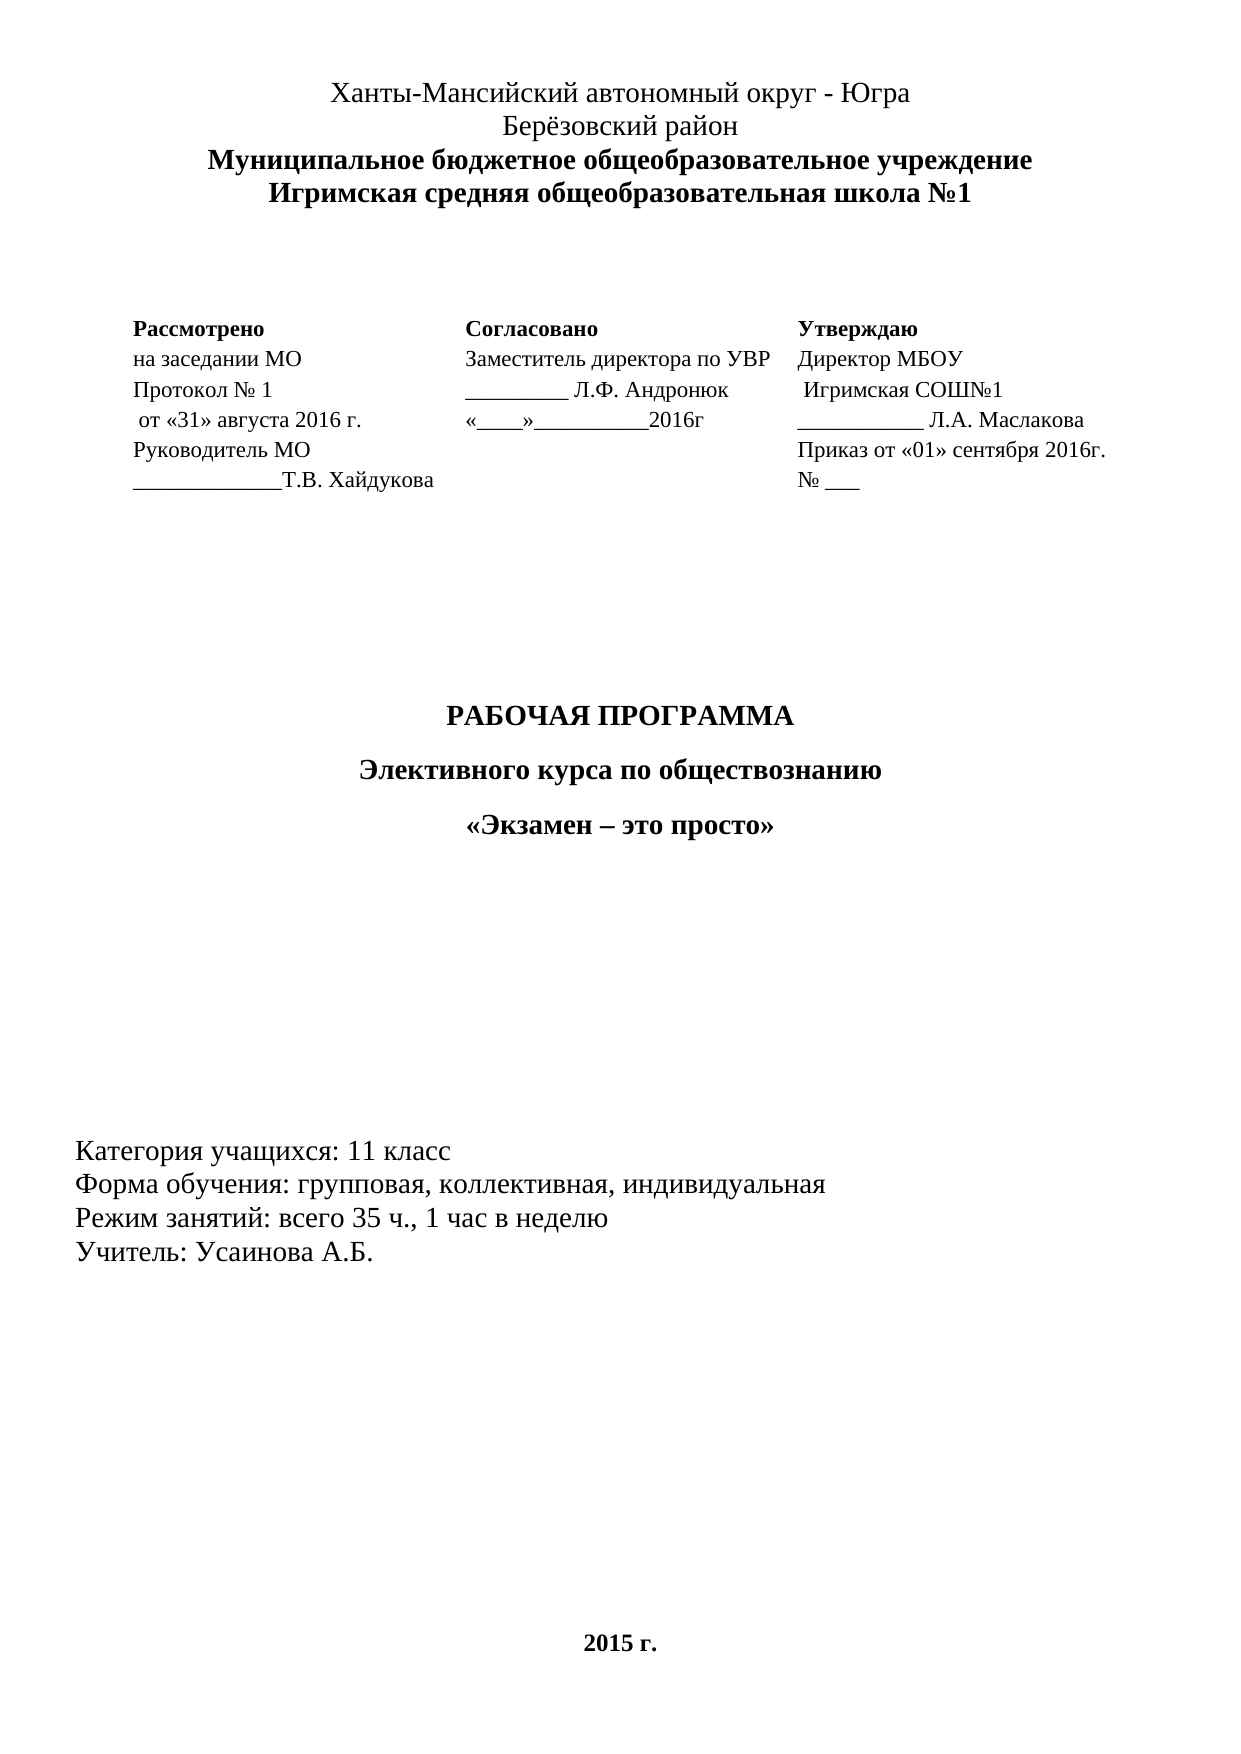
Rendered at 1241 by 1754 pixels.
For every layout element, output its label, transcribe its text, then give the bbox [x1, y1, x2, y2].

text Муниципальное бюджетное общеобразовательное учреждение [75, 142, 1165, 176]
text Ханты-Мансийский автономный округ - Югра [75, 75, 1165, 108]
text Учитель: Усаинова А.Б. [75, 1234, 1165, 1267]
table_header Утверждаю Директор МБОУ Игримская СОШ№1 ___________ Л.А. Маслакова Приказ от «01» сентября 2016г. № ___ [786, 315, 1119, 496]
text Форма обучения: групповая, коллективная, индивидуальная [75, 1167, 1165, 1200]
text Элективного курса по обществознанию [75, 752, 1165, 786]
text 2015 г. [75, 1628, 1165, 1657]
table_header Согласовано Заместитель директора по УВР _________ Л.Ф. Андронюк «____»__________2016г [454, 315, 786, 496]
table_header Рассмотрено на заседании МО Протокол № 1 от «31» августа 2016 г. Руководитель МО _____________Т.В. Хайдукова [122, 315, 454, 496]
text Категория учащихся: 11 класс [75, 1133, 1165, 1167]
text РАБОЧАЯ ПРОГРАММА [75, 698, 1165, 732]
text Игримская средняя общеобразовательная школа №1 [75, 176, 1165, 209]
text Режим занятий: всего 35 ч., 1 час в неделю [75, 1200, 1165, 1234]
text Берёзовский район [75, 108, 1165, 142]
text «Экзамен – это просто» [75, 807, 1165, 840]
